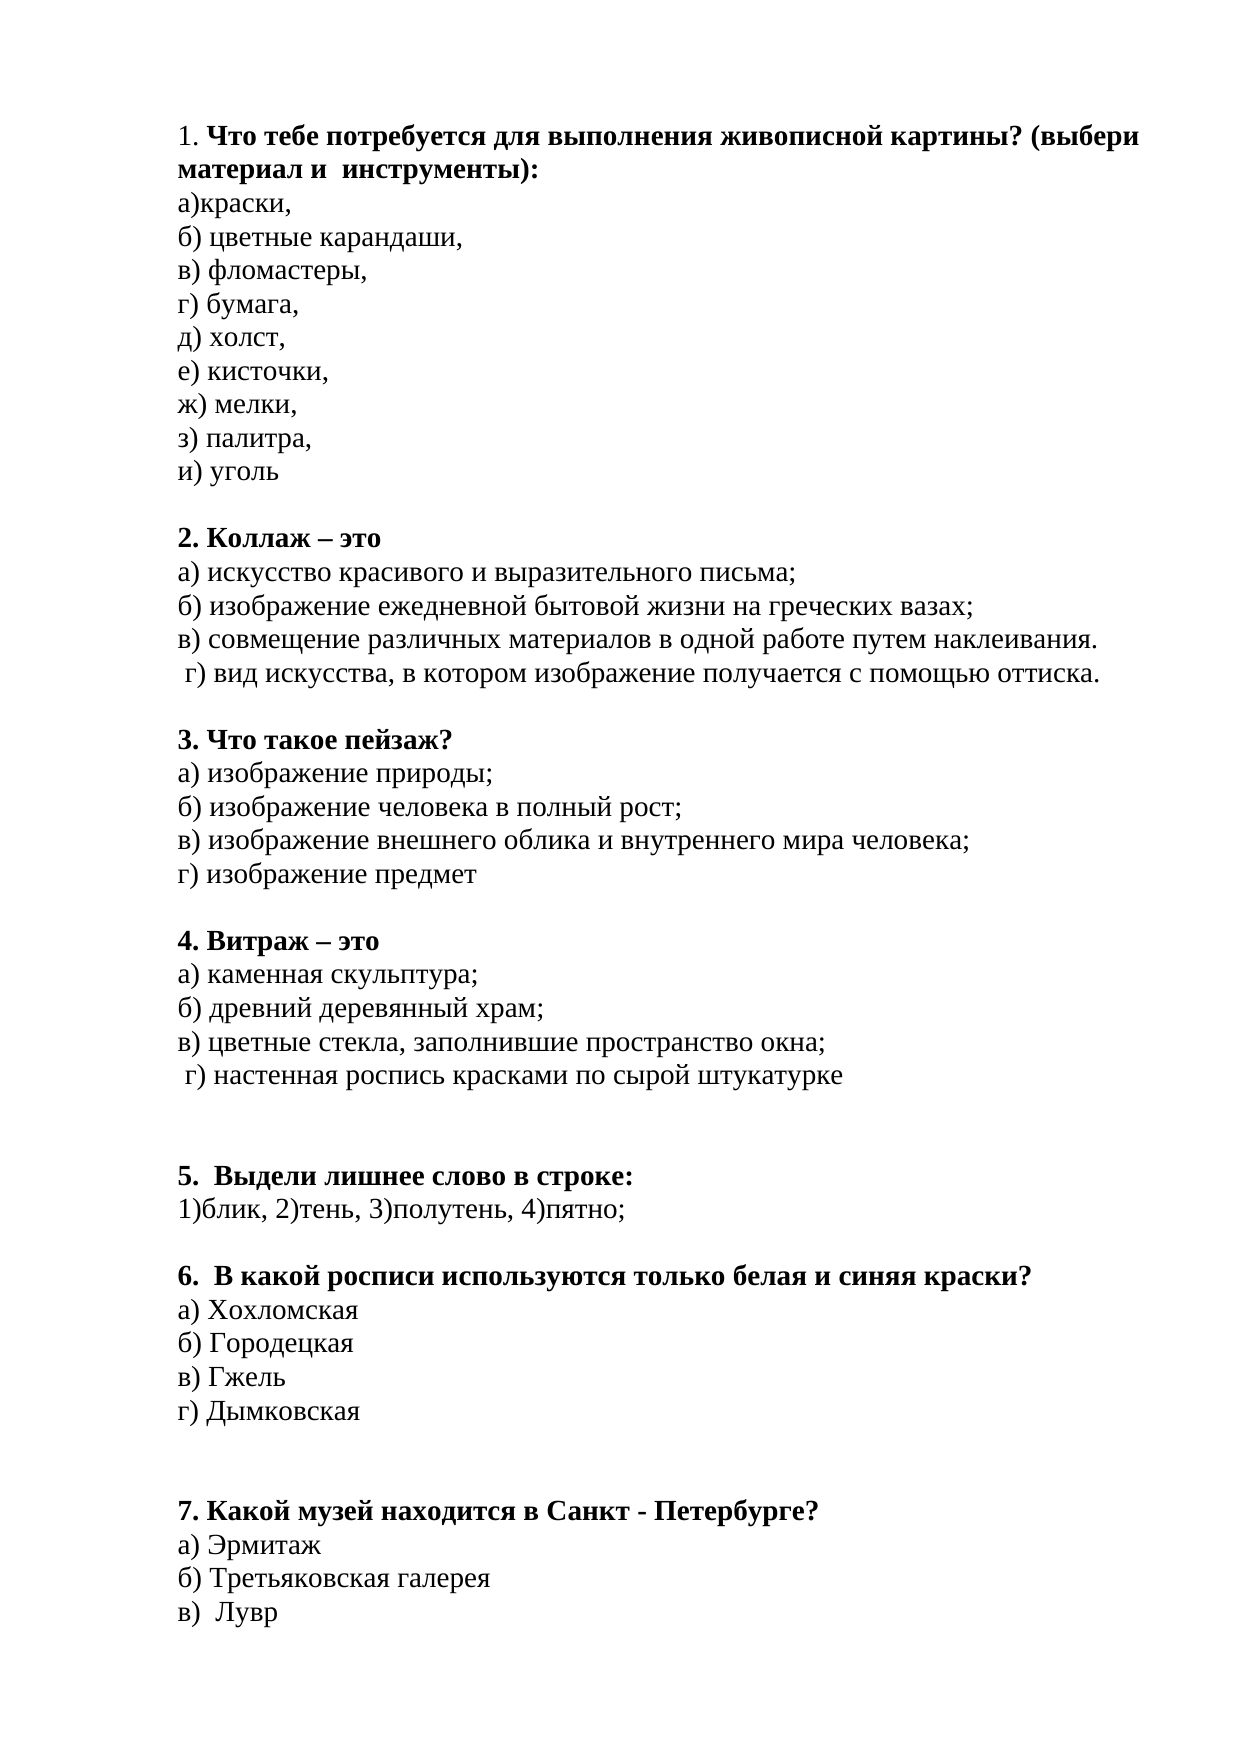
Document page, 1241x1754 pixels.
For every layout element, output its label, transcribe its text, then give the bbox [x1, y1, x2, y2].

text ж) мелки, [177, 386, 1152, 420]
text а) каменная скульптура; [177, 957, 1152, 990]
text 6. В какой росписи используются только белая и синяя краски? а) Хохломская б) Городецкая в) Гжель г) Дымковская [177, 1258, 1152, 1426]
text в) Лувр [177, 1594, 1152, 1627]
text в) фломастеры, [177, 252, 1152, 286]
text 3. Что такое пейзаж? [177, 722, 1152, 755]
text и) уголь [177, 453, 1152, 487]
text б) изображение человека в полный рост; [177, 789, 1152, 822]
text б) древний деревянный храм; [177, 990, 1152, 1024]
text а)краски, [177, 185, 1152, 219]
text в) изображение внешнего облика и внутреннего мира человека; [177, 822, 1152, 856]
text а) изображение природы; [177, 755, 1152, 789]
text б) цветные карандаши, [177, 219, 1152, 252]
text г) бумага, [177, 286, 1152, 319]
text в) совмещение различных материалов в одной работе путем наклеивания. [177, 621, 1152, 655]
text е) кисточки, [177, 353, 1152, 386]
text б) изображение ежедневной бытовой жизни на греческих вазах; [177, 588, 1152, 621]
text 2. Коллаж – это [177, 521, 1152, 554]
text а) искусство красивого и выразительного письма; [177, 554, 1152, 588]
text 5. Выдели лишнее слово в строке: [177, 1158, 1152, 1191]
text б) Третьяковская галерея [177, 1560, 1152, 1594]
text 1)блик, 2)тень, 3)полутень, 4)пятно; [177, 1191, 1152, 1225]
text 1. Что тебе потребуется для выполнения живописной картины? (выбери материал и инструменты): [177, 118, 1152, 185]
text г) настенная роспись красками по сырой штукатурке [177, 1057, 1152, 1091]
text в) цветные стекла, заполнившие пространство окна; [177, 1024, 1152, 1057]
text з) палитра, [177, 420, 1152, 453]
text а) Эрмитаж [177, 1527, 1152, 1560]
text г) изображение предмет [177, 856, 1152, 889]
text 7. Какой музей находится в Санкт - Петербурге? [177, 1493, 1152, 1527]
text д) холст, [177, 319, 1152, 353]
text г) вид искусства, в котором изображение получается с помощью оттиска. [177, 655, 1152, 688]
text 4. Витраж – это [177, 923, 1152, 957]
